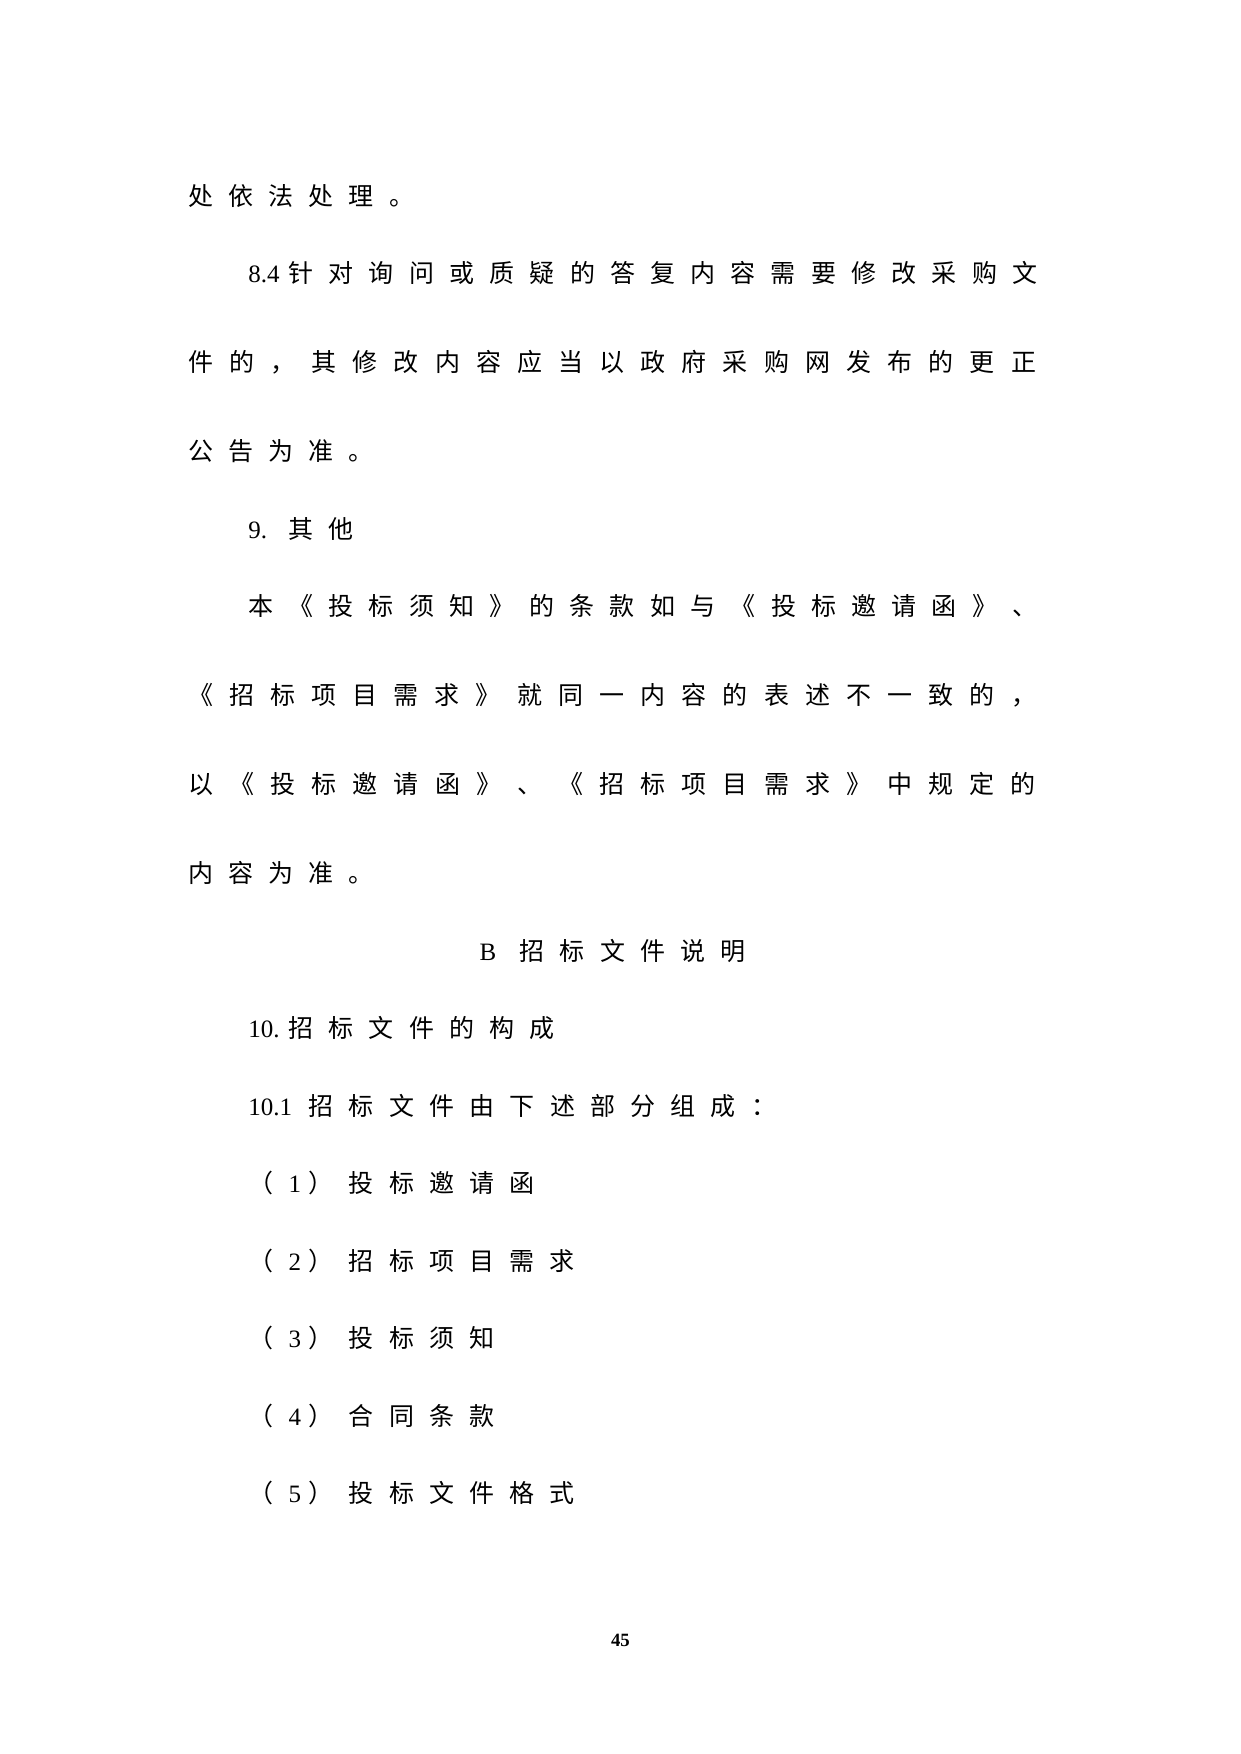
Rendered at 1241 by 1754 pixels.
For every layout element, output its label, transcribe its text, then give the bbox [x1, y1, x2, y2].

text （4）合同条款 [188, 1385, 1052, 1444]
text 9. 其他 [188, 498, 1052, 557]
text （2）招标项目需求 [188, 1230, 1052, 1289]
text （3）投标须知 [188, 1307, 1052, 1367]
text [188, 164, 1052, 224]
text 10.1招标文件由下述部分组成： [188, 1075, 1052, 1134]
text 8.4 针对询问或质疑的答复内容需要修改采购文件的，其修改内容应当以政府采购网发布的更正公告为准。 [188, 242, 1052, 479]
text 本《投标须知》的条款如与《投标邀请函》、《招标项目需求》就同一内容的表述不一致的，以《投标邀请函》、《招标项目需求》中规定的内容为准。 [188, 575, 1052, 902]
text 10. 招标文件的构成 [188, 997, 1052, 1057]
text （1）投标邀请函 [188, 1152, 1052, 1212]
text （5）投标文件格式 [188, 1462, 1052, 1522]
text B 招标文件说明 [188, 920, 1052, 979]
